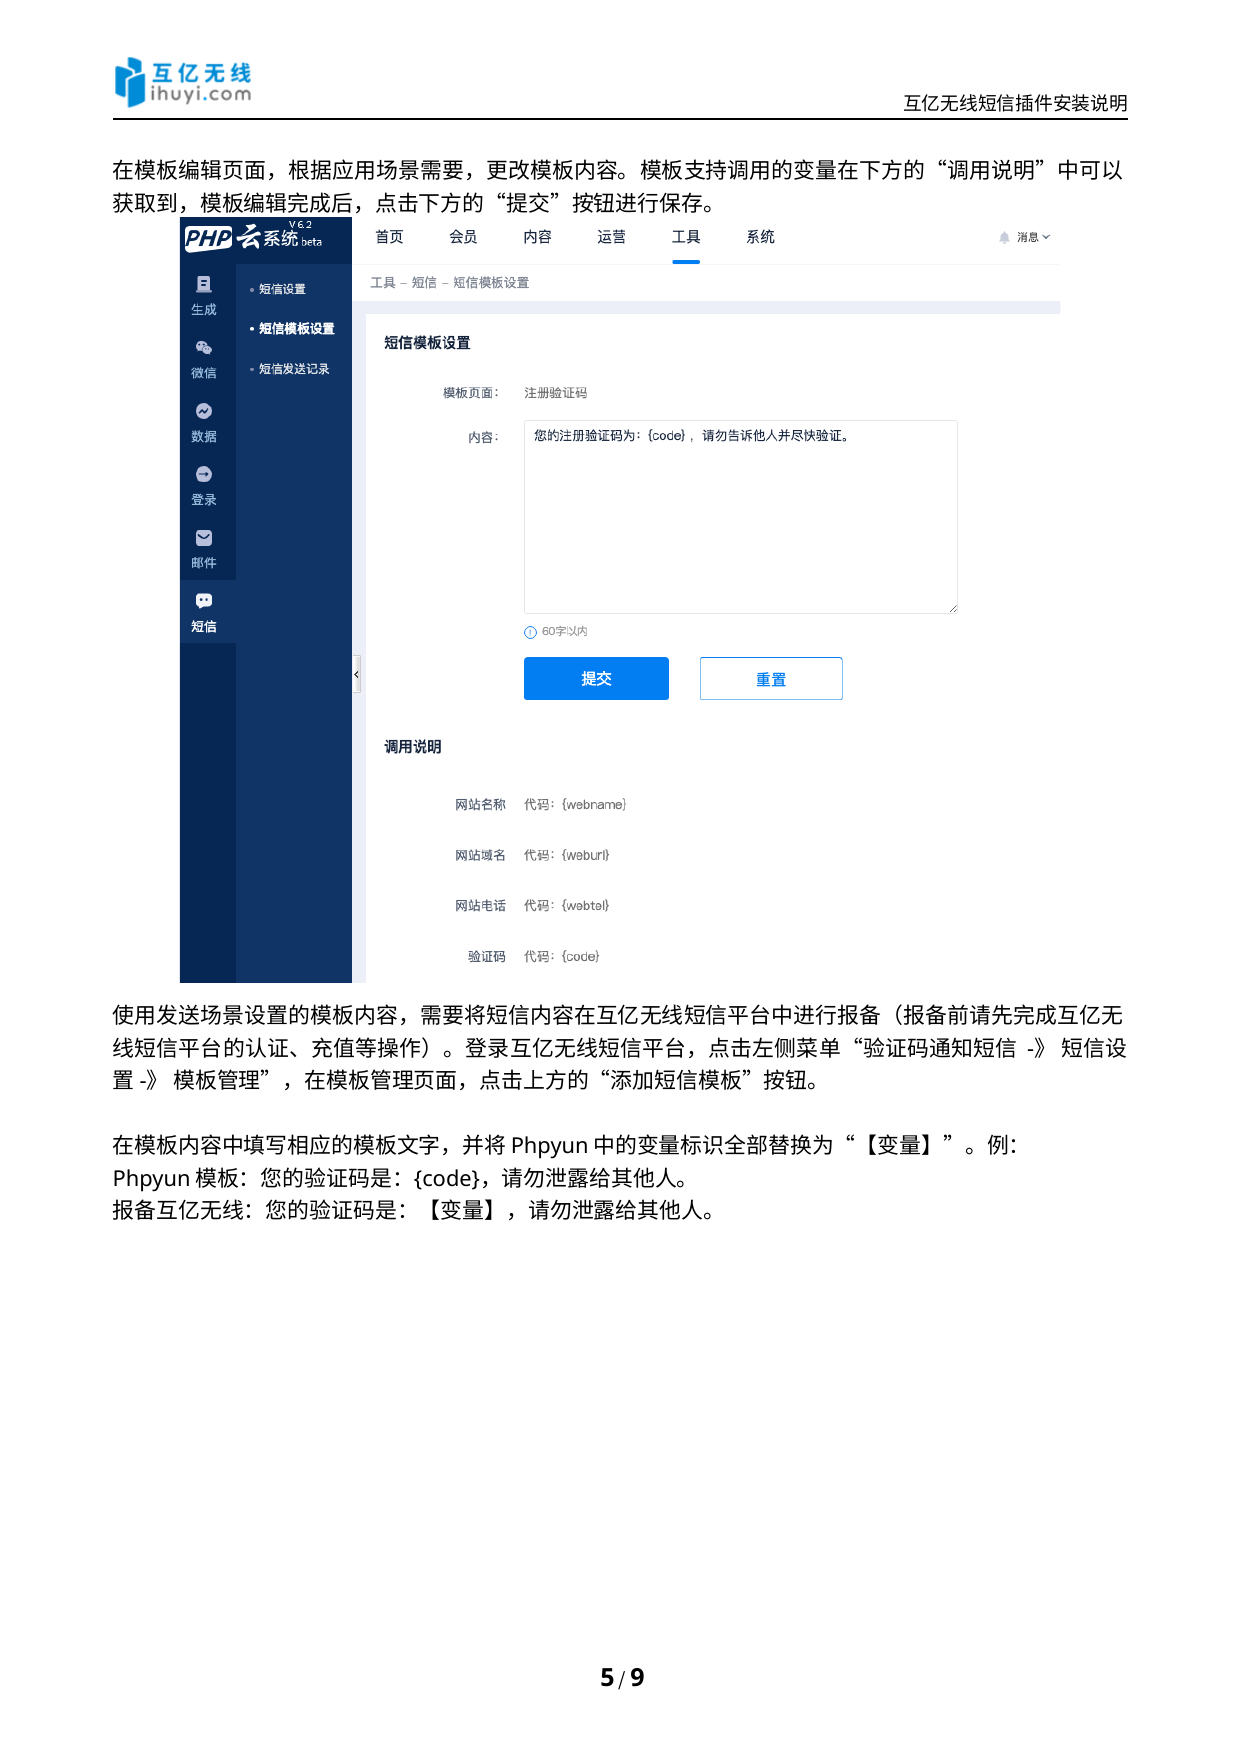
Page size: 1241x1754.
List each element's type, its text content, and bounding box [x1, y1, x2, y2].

picture [112, 54, 254, 111]
text 在模板编辑页面，根据应用场景需要，更改模板内容。模板支持调用的变量在下方的“调用说明”中可以获取到，模板编辑完成后，点击下方的“提交”按钮进行保存。 [112, 153, 1128, 218]
picture [179, 217, 1061, 983]
text 在模板内容中填写相应的模板文字，并将Phpyun中的变量标识全部替换为“【变量】”。例： [112, 1128, 1128, 1160]
text 报备互亿无线：您的验证码是：【变量】，请勿泄露给其他人。 [112, 1193, 1128, 1225]
text Phpyun模板：您的验证码是：{code}，请勿泄露给其他人。 [112, 1160, 1128, 1193]
text 使用发送场景设置的模板内容，需要将短信内容在互亿无线短信平台中进行报备（报备前请先完成互亿无线短信平台的认证、充值等操作）。登录互亿无线短信平台，点击左侧菜单“验证码通知短信 -》 短信设置 -》 模板管理”，在模板管理页面，点击上方的“添加短信模板”按钮。 [112, 998, 1128, 1095]
